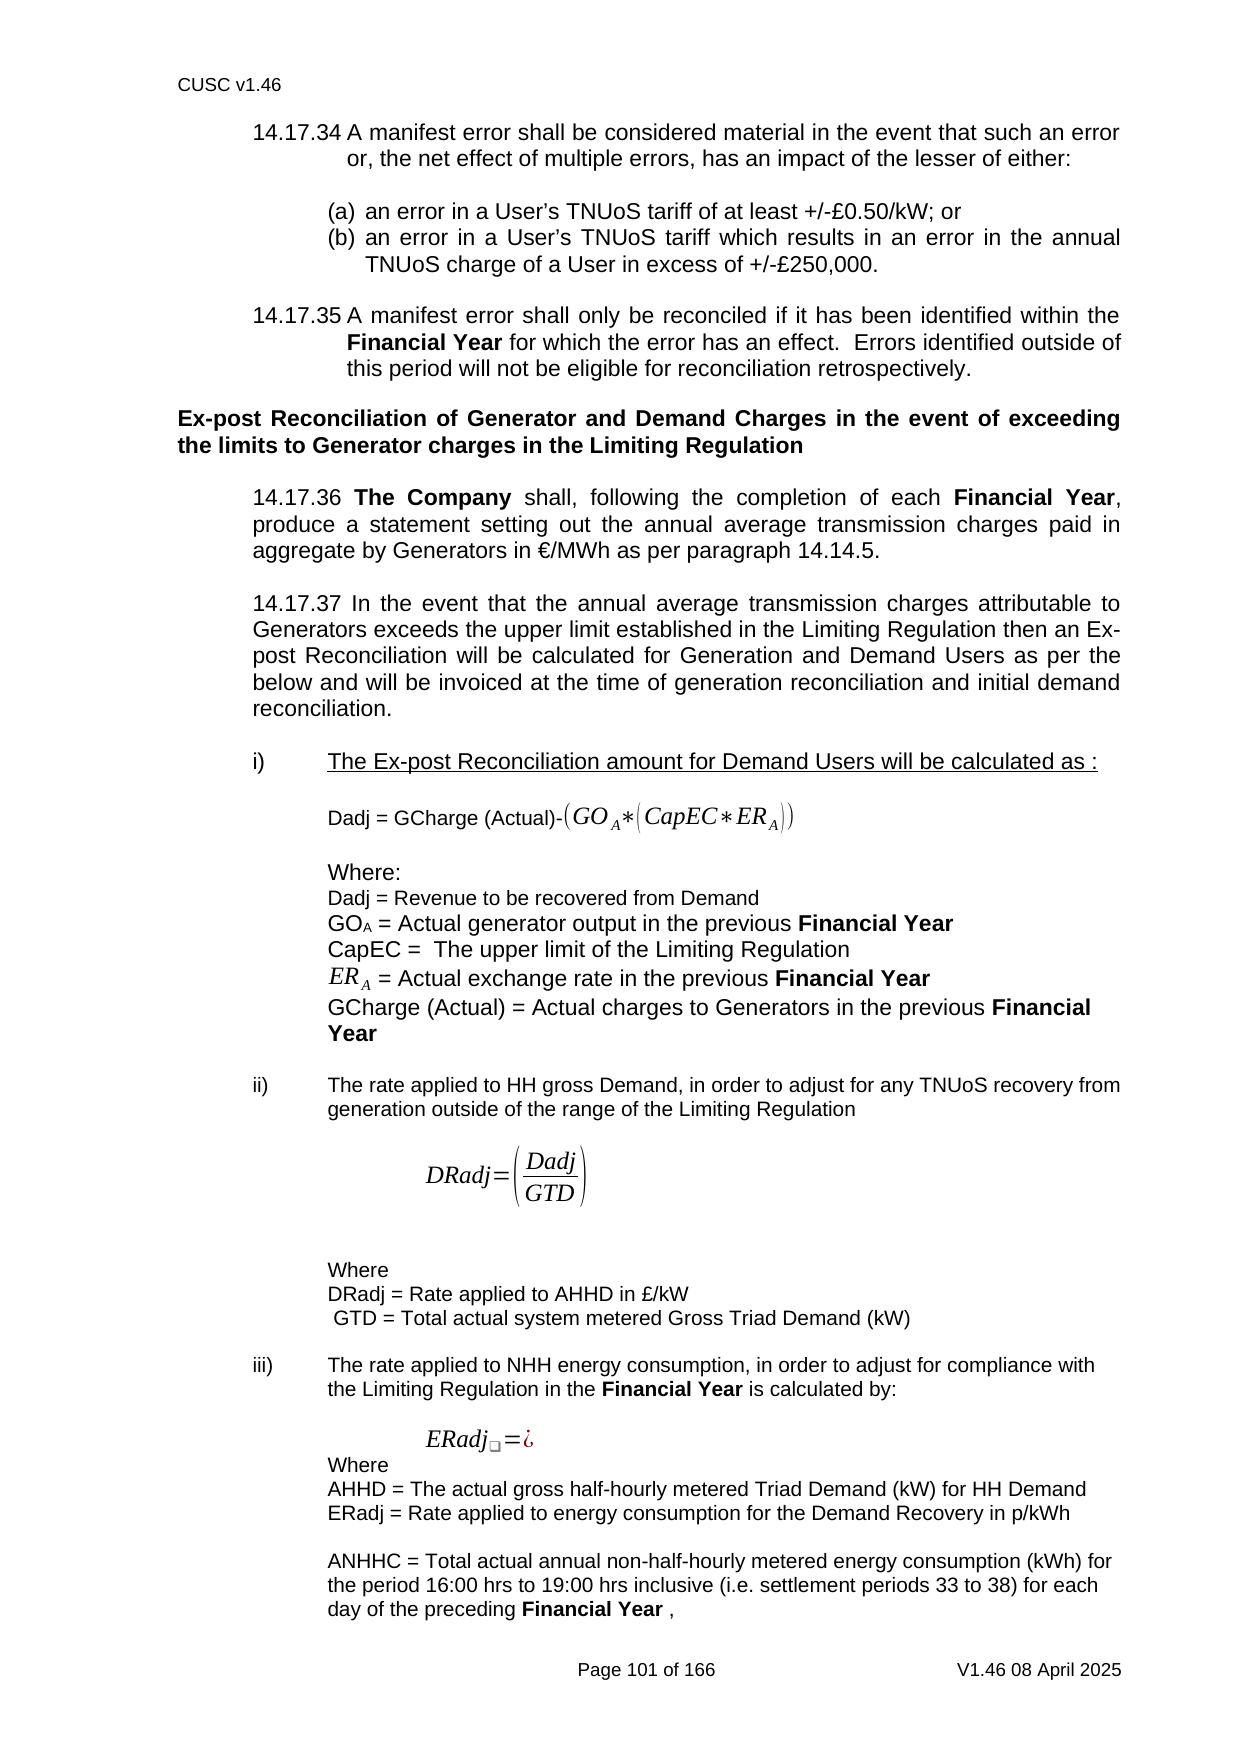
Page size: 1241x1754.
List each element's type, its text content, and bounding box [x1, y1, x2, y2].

text ERadj = Rate applied to energy consumption for the Demand Recovery in p/kWh [327, 1501, 1121, 1525]
text GCharge (Actual) = Actual charges to Generators in the previous Financial Year [327, 994, 1121, 1046]
text Dadj = GCharge (Actual)- [327, 801, 1121, 835]
text Where [327, 1257, 1121, 1281]
text Where [327, 1453, 1121, 1477]
list an error in a User’s TNUoS tariff of at least +/-£0.50/kW; or [327, 198, 1121, 224]
text CapEC = The upper limit of the Limiting Regulation [327, 936, 1121, 962]
list A manifest error shall be considered material in the event that such an error or, the net effect of multiple errors, has an impact of the lesser of either: [252, 119, 1121, 171]
text Where: [327, 859, 1121, 886]
text AHHD = The actual gross half-hourly metered Triad Demand (kW) for HH Demand [327, 1477, 1121, 1501]
text = Actual exchange rate in the previous Financial Year [327, 962, 1121, 994]
text 14.17.36 The Company shall, following the completion of each Financial Year, produce a statement setting out the annual average transmission charges paid in aggregate by Generators in €/MWh as per paragraph 14.14.5. [252, 484, 1121, 563]
list an error in a User’s TNUoS tariff which results in an error in the annual TNUoS charge of a User in excess of +/-£250,000. [327, 224, 1121, 277]
text Dadj = Revenue to be recovered from Demand [327, 886, 1121, 909]
text GTD = Total actual system metered Gross Triad Demand (kW) [327, 1305, 1121, 1329]
text Ex-post Reconciliation of Generator and Demand Charges in the event of exceeding the limits to Generator charges in the Limiting Regulation [177, 405, 1121, 458]
text DRadj = Rate applied to AHHD in £/kW [327, 1281, 1121, 1305]
list The Ex-post Reconciliation amount for Demand Users will be calculated as : [252, 748, 1121, 774]
text ANHHC = Total actual annual non-half-hourly metered energy consumption (kWh) for the period 16:00 hrs to 19:00 hrs inclusive (i.e. settlement periods 33 to 38) for each day of the preceding Financial Year , [327, 1549, 1121, 1621]
text 14.17.37 In the event that the annual average transmission charges attributable to Generators exceeds the upper limit established in the Limiting Regulation then an Ex-post Reconciliation will be calculated for Generation and Demand Users as per the below and will be invoiced at the time of generation reconciliation and initial demand reconciliation. [252, 590, 1121, 722]
text GOA = Actual generator output in the previous Financial Year [327, 909, 1121, 936]
list The rate applied to HH gross Demand, in order to adjust for any TNUoS recovery from generation outside of the range of the Limiting Regulation [252, 1073, 1121, 1121]
list A manifest error shall only be reconciled if it has been identified within the Financial Year for which the error has an effect. Errors identified outside of this period will not be eligible for reconciliation retrospectively. [252, 302, 1121, 381]
list The rate applied to NHH energy consumption, in order to adjust for compliance with the Limiting Regulation in the Financial Year is calculated by: [252, 1353, 1121, 1401]
